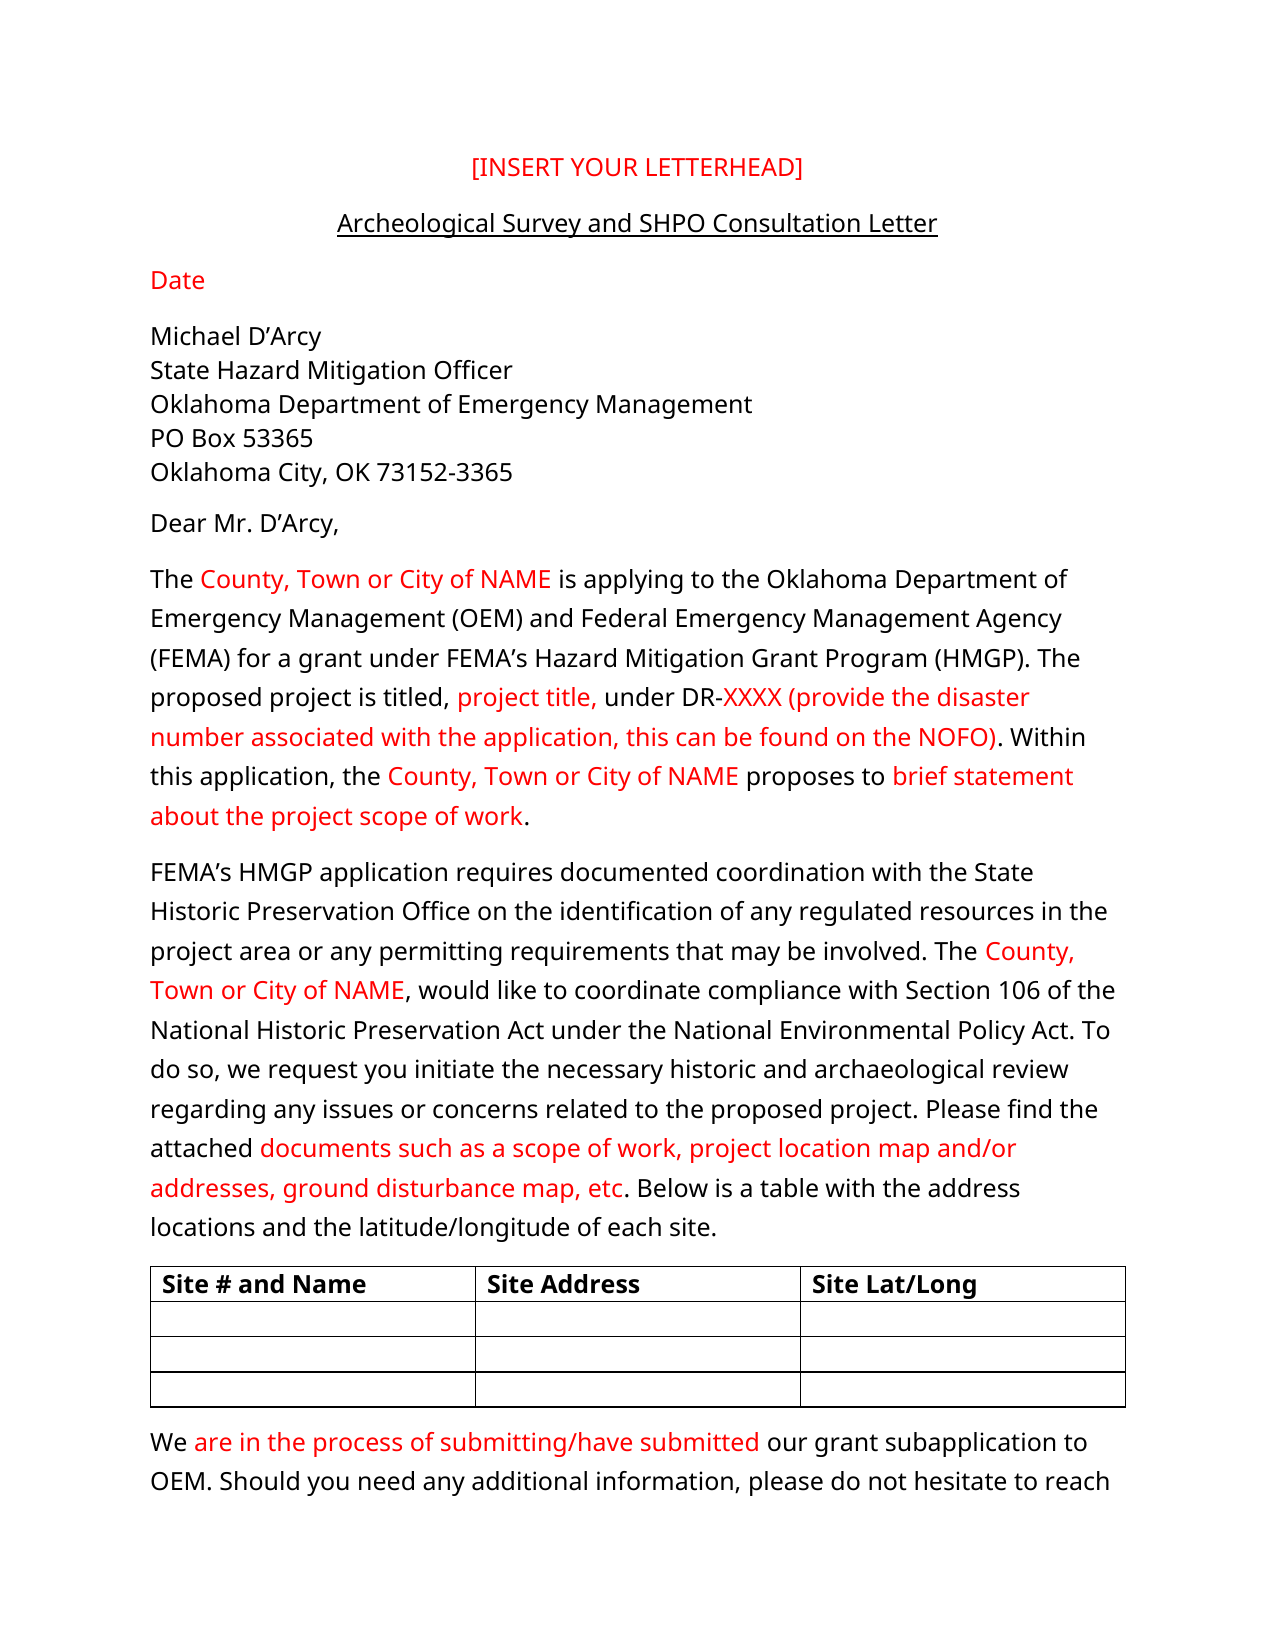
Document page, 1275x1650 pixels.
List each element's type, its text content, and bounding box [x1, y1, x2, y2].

text FEMA’s HMGP application requires documented coordination with the State Historic Preservation Office on the identification of any regulated resources in the project area or any permitting requirements that may be involved. The County, Town or City of NAME, would like to coordinate compliance with Section 106 of the National Historic Preservation Act under the National Environmental Policy Act. To do so, we request you initiate the necessary historic and archaeological review regarding any issues or concerns related to the proposed project. Please find the attached documents such as a scope of work, project location map and/or addresses, ground disturbance map, etc. Below is a table with the address locations and the latitude/longitude of each site. [150, 854, 1125, 1244]
text Michael D’Arcy [150, 318, 1125, 352]
text The County, Town or City of NAME is applying to the Oklahoma Department of Emergency Management (OEM) and Federal Emergency Management Agency (FEMA) for a grant under FEMA’s Hazard Mitigation Grant Program (HMGP). The proposed project is titled, project title, under DR-XXXX (provide the disaster number associated with the application, this can be found on the NOFO). Within this application, the County, Town or City of NAME proposes to brief statement about the project scope of work. [150, 562, 1125, 832]
text Date [150, 262, 1125, 296]
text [150, 1424, 1125, 1498]
table_cell [801, 1337, 1125, 1371]
table_cell [801, 1373, 1125, 1406]
table_cell [476, 1337, 800, 1371]
table_cell [151, 1373, 475, 1406]
text State Hazard Mitigation Officer [150, 352, 1125, 387]
text Oklahoma Department of Emergency Management [150, 387, 1125, 421]
text Archeological Survey and SHPO Consultation Letter [150, 206, 1125, 240]
table_header Site # and Name [151, 1267, 475, 1301]
table_header Site Lat/Long [801, 1267, 1125, 1301]
text Dear Mr. D’Arcy, [150, 505, 1125, 539]
table_cell [801, 1302, 1125, 1336]
table_cell [151, 1337, 475, 1371]
table_header Site Address [476, 1267, 800, 1301]
table_cell [476, 1373, 800, 1406]
text Oklahoma City, OK 73152-3365 [150, 455, 1125, 489]
text PO Box 53365 [150, 421, 1125, 455]
table_cell [151, 1302, 475, 1336]
text [INSERT YOUR LETTERHEAD] [150, 150, 1125, 184]
table_cell [476, 1302, 800, 1336]
